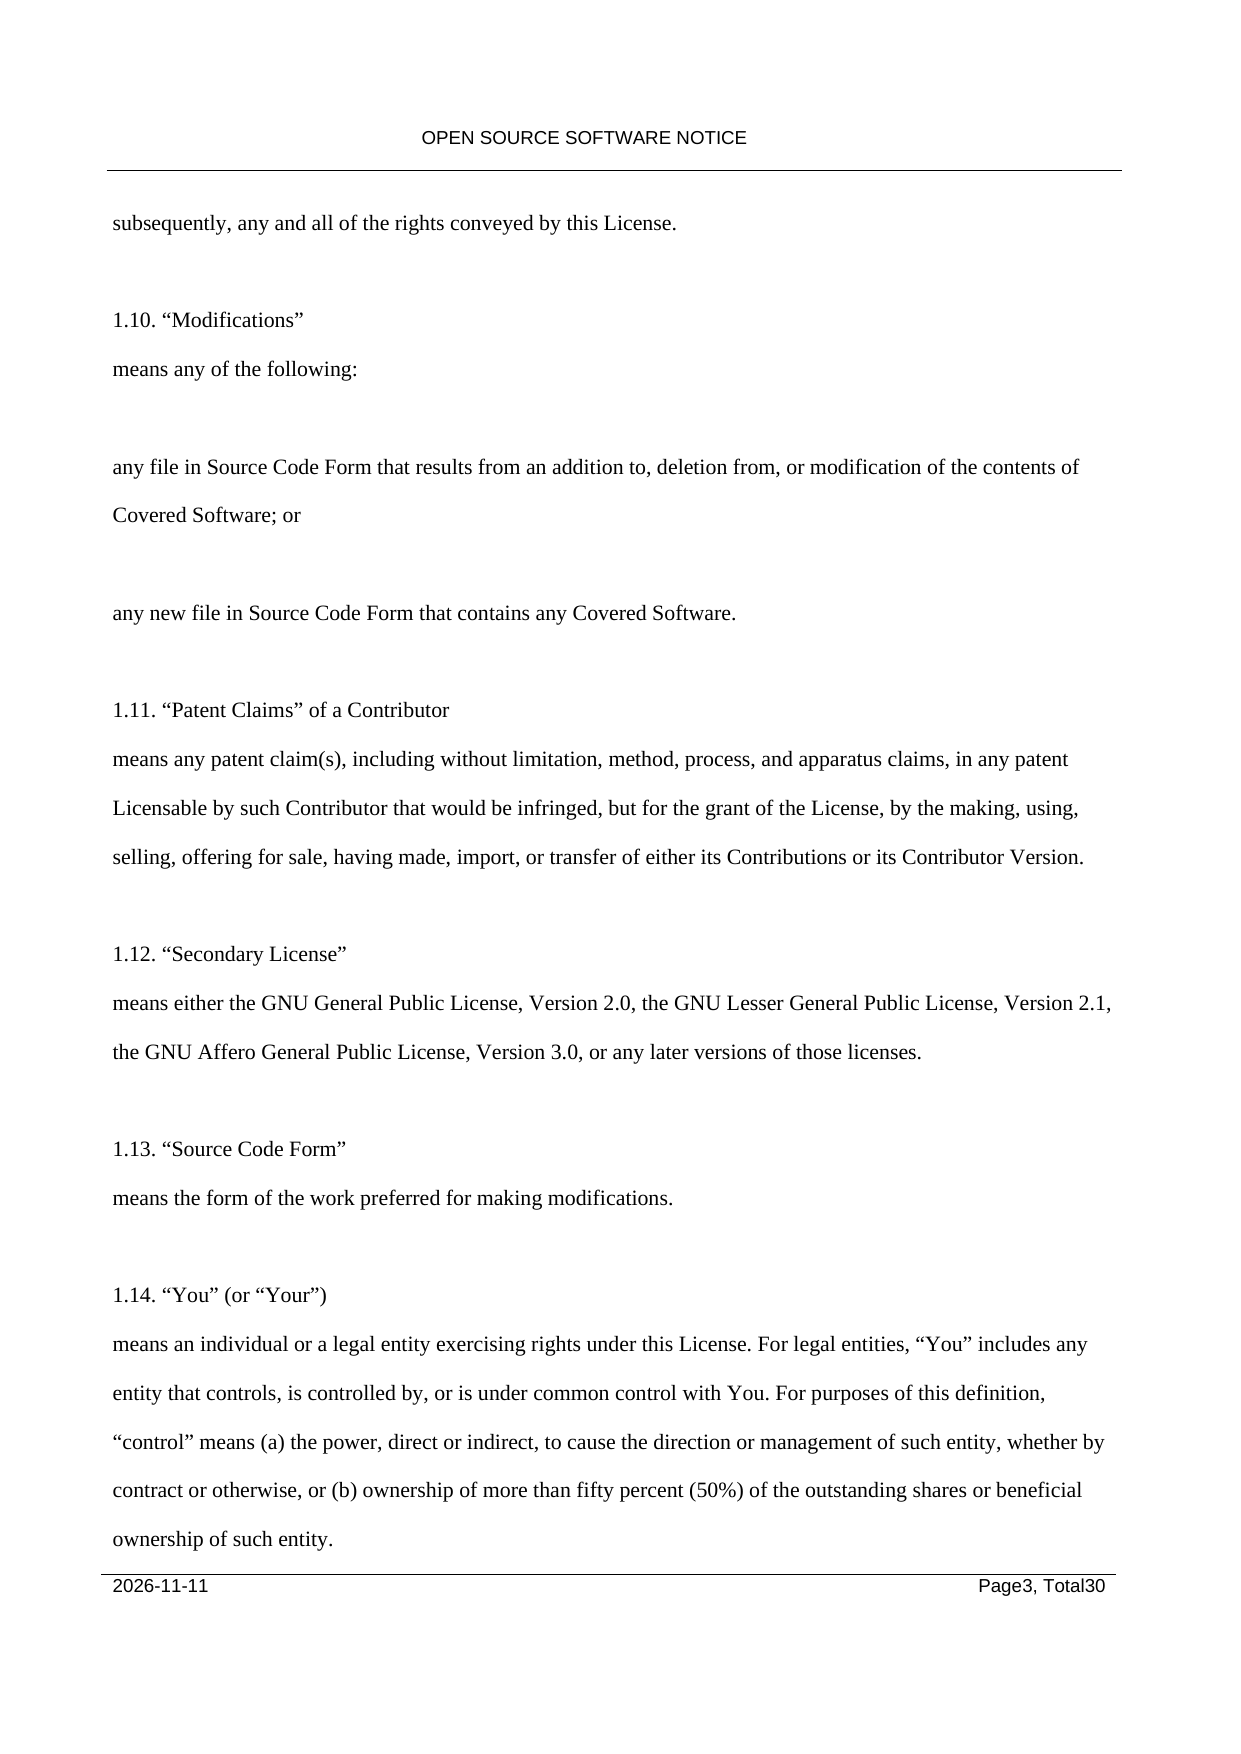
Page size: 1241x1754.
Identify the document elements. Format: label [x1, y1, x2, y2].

text [112, 206, 1128, 1555]
